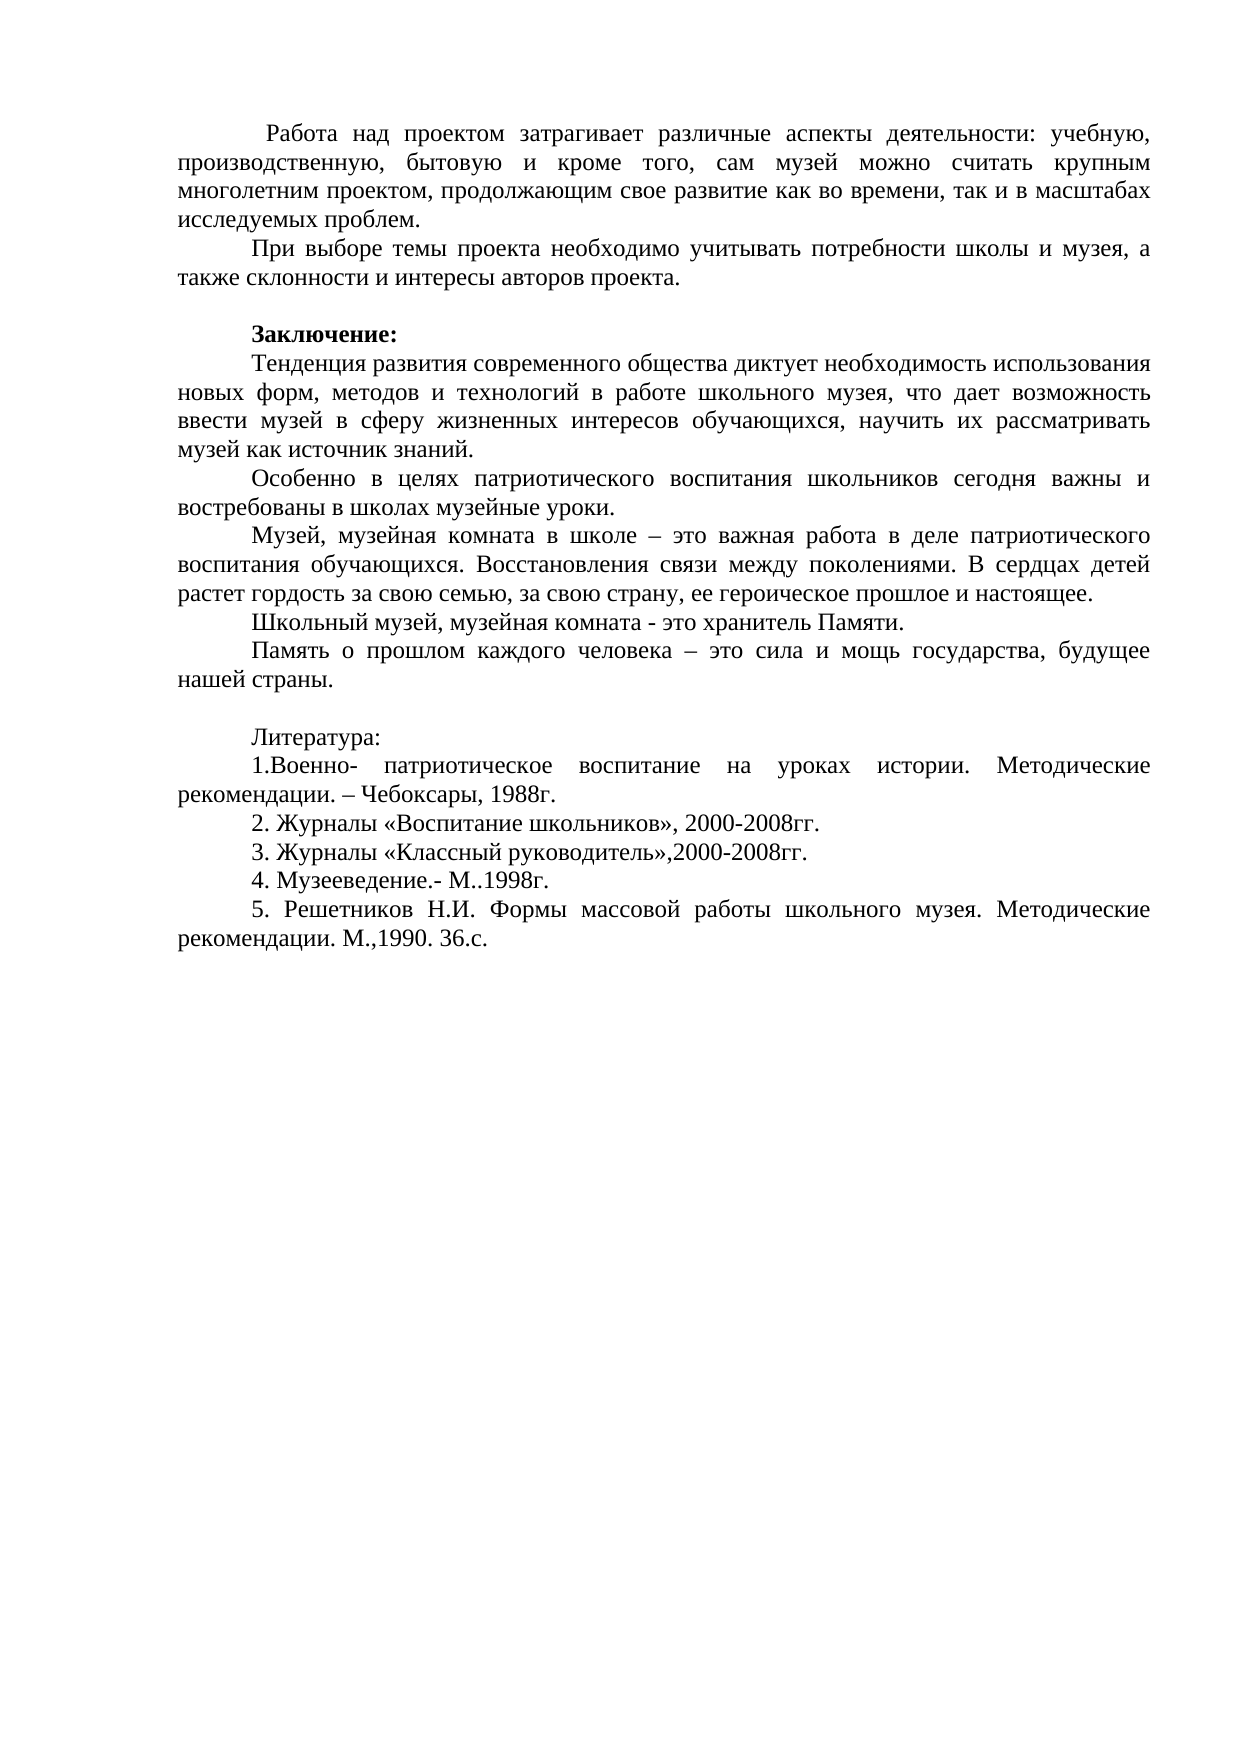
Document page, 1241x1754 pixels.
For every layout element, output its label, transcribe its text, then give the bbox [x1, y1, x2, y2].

text Тенденция развития современного общества диктует необходимость использования новых форм, методов и технологий в работе школьного музея, что дает возможность ввести музей в сферу жизненных интересов обучающихся, научить их рассматривать музей как источник знаний. [177, 348, 1152, 463]
text 1.Военно- патриотическое воспитание на уроках истории. Методические рекомендации. – Чебоксары, 1988г. [177, 751, 1152, 808]
text Особенно в целях патриотического воспитания школьников сегодня важны и востребованы в школах музейные уроки. [177, 463, 1152, 521]
text Музей, музейная комната в школе – это важная работа в деле патриотического воспитания обучающихся. Восстановления связи между поколениями. В сердцах детей растет гордость за свою семью, за свою страну, ее героическое прошлое и настоящее. [177, 521, 1152, 607]
text Работа над проектом затрагивает различные аспекты деятельности: учебную, производственную, бытовую и кроме того, сам музей можно считать крупным многолетним проектом, продолжающим свое развитие как во времени, так и в масштабах исследуемых проблем. [177, 118, 1152, 233]
text Память о прошлом каждого человека – это сила и мощь государства, будущее нашей страны. [177, 636, 1152, 693]
text Школьный музей, музейная комната - это хранитель Памяти. [177, 607, 1152, 636]
text 4. Музееведение.- М..1998г. [177, 866, 1152, 894]
text При выборе темы проекта необходимо учитывать потребности школы и музея, а также склонности и интересы авторов проекта. [177, 233, 1152, 291]
text Литература: [177, 722, 1152, 751]
text 5. Решетников Н.И. Формы массовой работы школьного музея. Методические рекомендации. М.,1990. 36.с. [177, 894, 1152, 952]
text 2. Журналы «Воспитание школьников», 2000-2008гг. [177, 808, 1152, 837]
text 3. Журналы «Классный руководитель»,2000-2008гг. [177, 837, 1152, 866]
text Заключение: [177, 319, 1152, 348]
